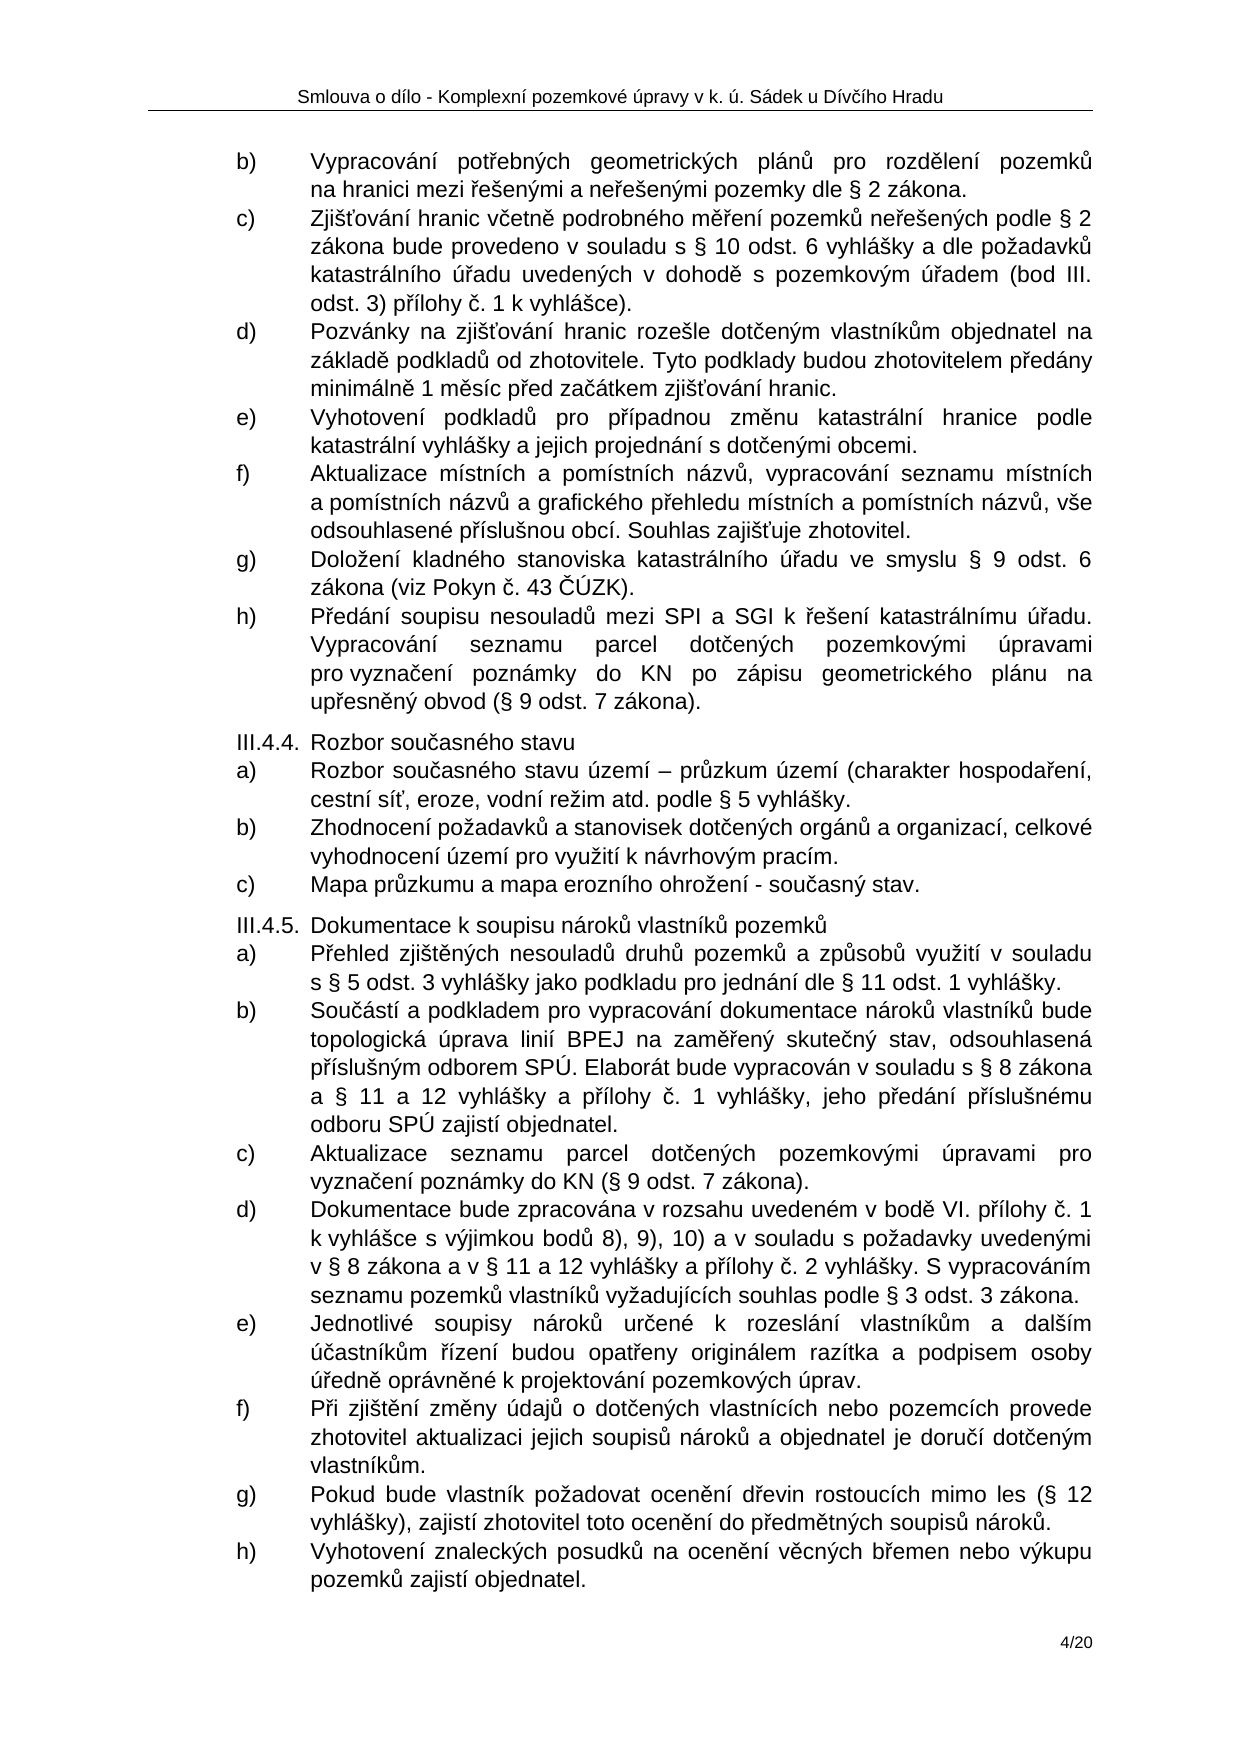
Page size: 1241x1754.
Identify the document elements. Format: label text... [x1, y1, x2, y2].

text Součástí a podkladem pro vypracování dokumentace nároků vlastníků bude topologická úprava linií BPEJ na zaměřený skutečný stav, odsouhlasená příslušným odborem SPÚ. Elaborát bude vypracován v souladu s § 8 zákona a § 11 a 12 vyhlášky a přílohy č. 1 vyhlášky, jeho předání příslušnému odboru SPÚ zajistí objednatel. [236, 997, 1093, 1137]
text Doložení kladného stanoviska katastrálního úřadu ve smyslu § 9 odst. 6 zákona (viz Pokyn č. 43 ČÚZK). [236, 546, 1093, 601]
text Jednotlivé soupisy nároků určené k rozeslání vlastníkům a dalším účastníkům řízení budou opatřeny originálem razítka a podpisem osoby úředně oprávněné k projektování pozemkových úprav. [236, 1310, 1093, 1393]
text Rozbor současného stavu [236, 729, 1093, 755]
text Aktualizace seznamu parcel dotčených pozemkovými úpravami pro vyznačení poznámky do KN (§ 9 odst. 7 zákona). [236, 1139, 1093, 1194]
text Dokumentace bude zpracována v rozsahu uvedeném v bodě VI. přílohy č. 1 k vyhlášce s výjimkou bodů 8), 9), 10) a v souladu s požadavky uvedenými v § 8 zákona a v § 11 a 12 vyhlášky a přílohy č. 2 vyhlášky. S vypracováním seznamu pozemků vlastníků vyžadujících souhlas podle § 3 odst. 3 zákona. [236, 1196, 1093, 1308]
text Zhodnocení požadavků a stanovisek dotčených orgánů a organizací, celkové vyhodnocení území pro využití k návrhovým pracím. [236, 814, 1093, 869]
text Pokud bude vlastník požadovat ocenění dřevin rostoucích mimo les (§ 12 vyhlášky), zajistí zhotovitel toto ocenění do předmětných soupisů nároků. [236, 1481, 1093, 1536]
text Zjišťování hranic včetně podrobného měření pozemků neřešených podle § 2 zákona bude provedeno v souladu s § 10 odst. 6 vyhlášky a dle požadavků katastrálního úřadu uvedených v dohodě s pozemkovým úřadem (bod III. odst. 3) přílohy č. 1 k vyhlášce). [236, 204, 1093, 316]
text Aktualizace místních a pomístních názvů, vypracování seznamu místních a pomístních názvů a grafického přehledu místních a pomístních názvů, vše odsouhlasené příslušnou obcí. Souhlas zajišťuje zhotovitel. [236, 460, 1093, 544]
text Vyhotovení podkladů pro případnou změnu katastrální hranice podle katastrální vyhlášky a jejich projednání s dotčenými obcemi. [236, 403, 1093, 458]
text Vypracování potřebných geometrických plánů pro rozdělení pozemků na hranici mezi řešenými a neřešenými pozemky dle § 2 zákona. [236, 148, 1093, 202]
text Pozvánky na zjišťování hranic rozešle dotčeným vlastníkům objednatel na základě podkladů od zhotovitele. Tyto podklady budou zhotovitelem předány minimálně 1 měsíc před začátkem zjišťování hranic. [236, 318, 1093, 401]
text Dokumentace k soupisu nároků vlastníků pozemků [236, 912, 1093, 938]
text Rozbor současného stavu území – průzkum území (charakter hospodaření, cestní síť, eroze, vodní režim atd. podle § 5 vyhlášky. [236, 757, 1093, 812]
text Předání soupisu nesouladů mezi SPI a SGI k řešení katastrálnímu úřadu. Vypracování seznamu parcel dotčených pozemkovými úpravami pro vyznačení poznámky do KN po zápisu geometrického plánu na upřesněný obvod (§ 9 odst. 7 zákona). [236, 603, 1093, 714]
text Vyhotovení znaleckých posudků na ocenění věcných břemen nebo výkupu pozemků zajistí objednatel. [236, 1538, 1093, 1592]
text Přehled zjištěných nesouladů druhů pozemků a způsobů využití v souladu s § 5 odst. 3 vyhlášky jako podkladu pro jednání dle § 11 odst. 1 vyhlášky. [236, 940, 1093, 995]
text Mapa průzkumu a mapa erozního ohrožení - současný stav. [236, 871, 1093, 897]
text Při zjištění změny údajů o dotčených vlastnících nebo pozemcích provede zhotovitel aktualizaci jejich soupisů nároků a objednatel je doručí dotčeným vlastníkům. [236, 1395, 1093, 1479]
